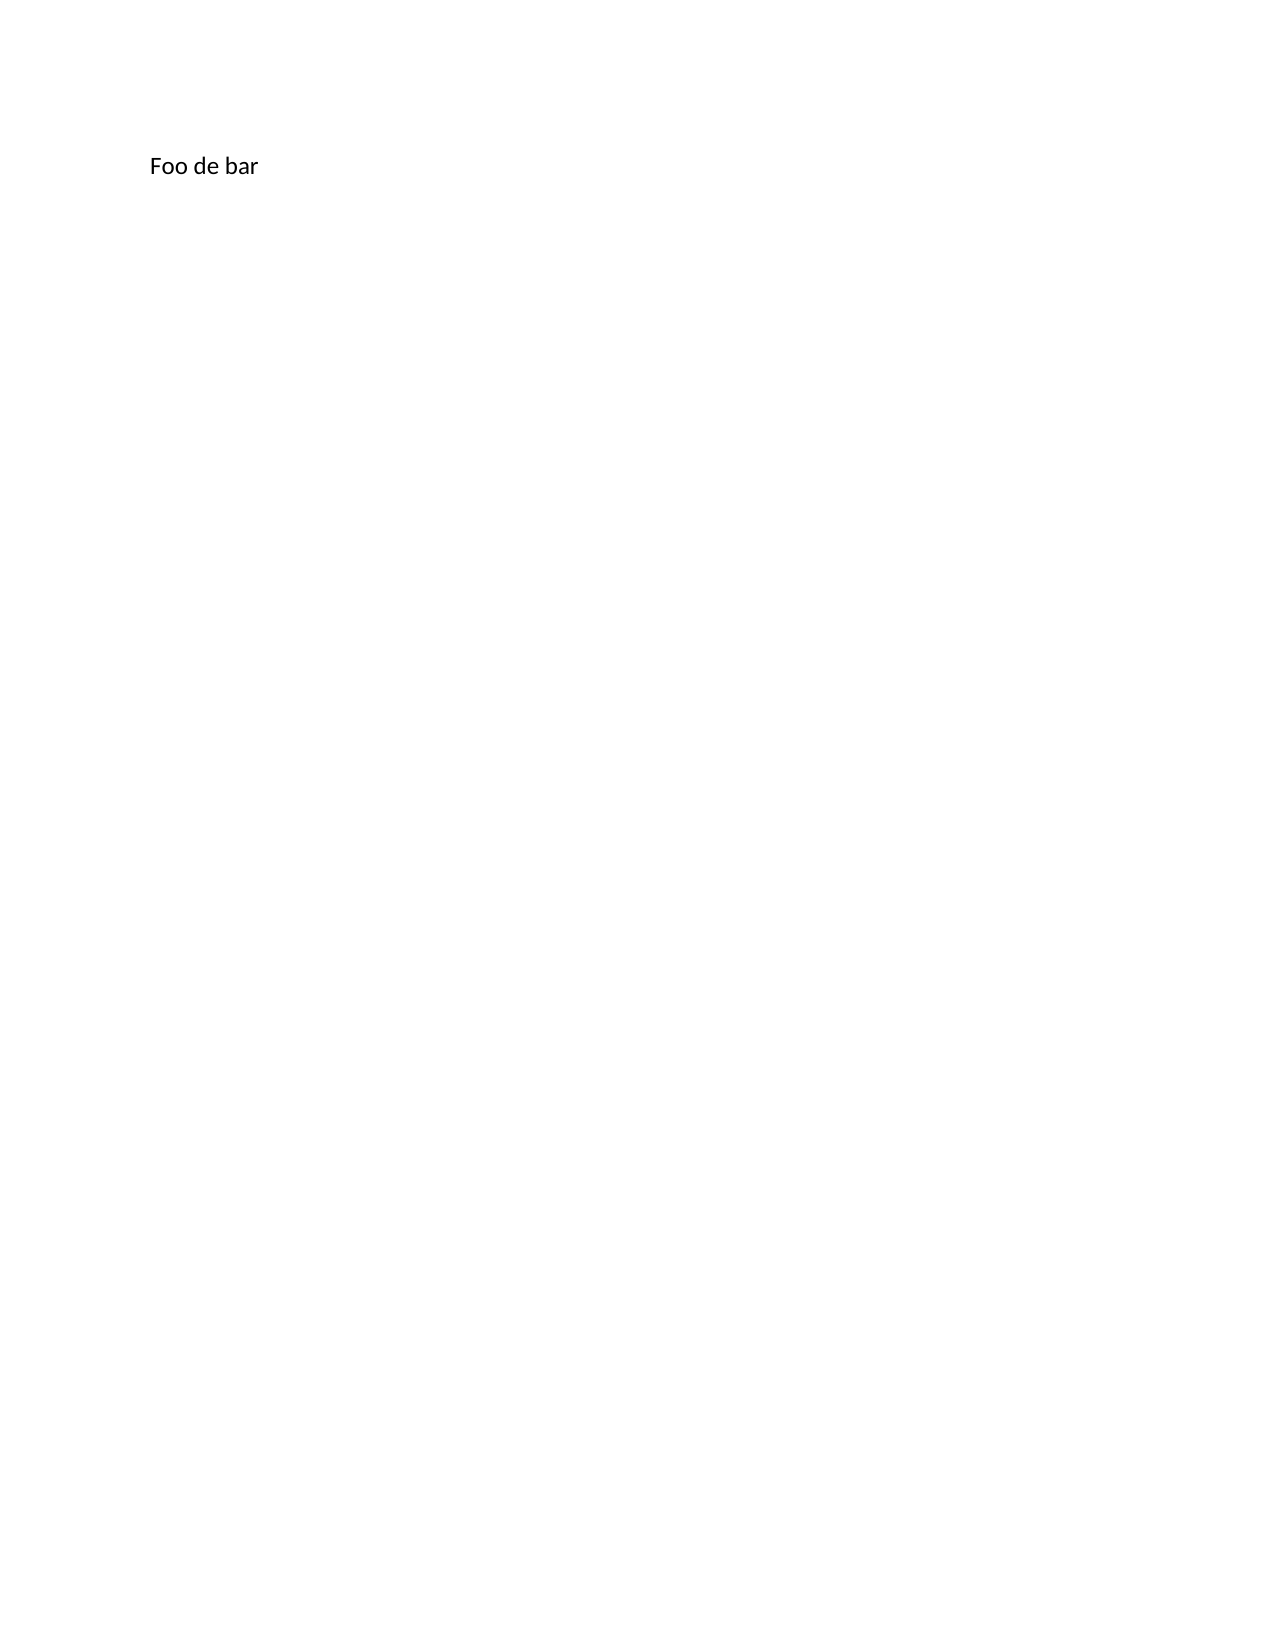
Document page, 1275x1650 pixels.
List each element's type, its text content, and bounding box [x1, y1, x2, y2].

text Foo de bar [150, 150, 1125, 181]
